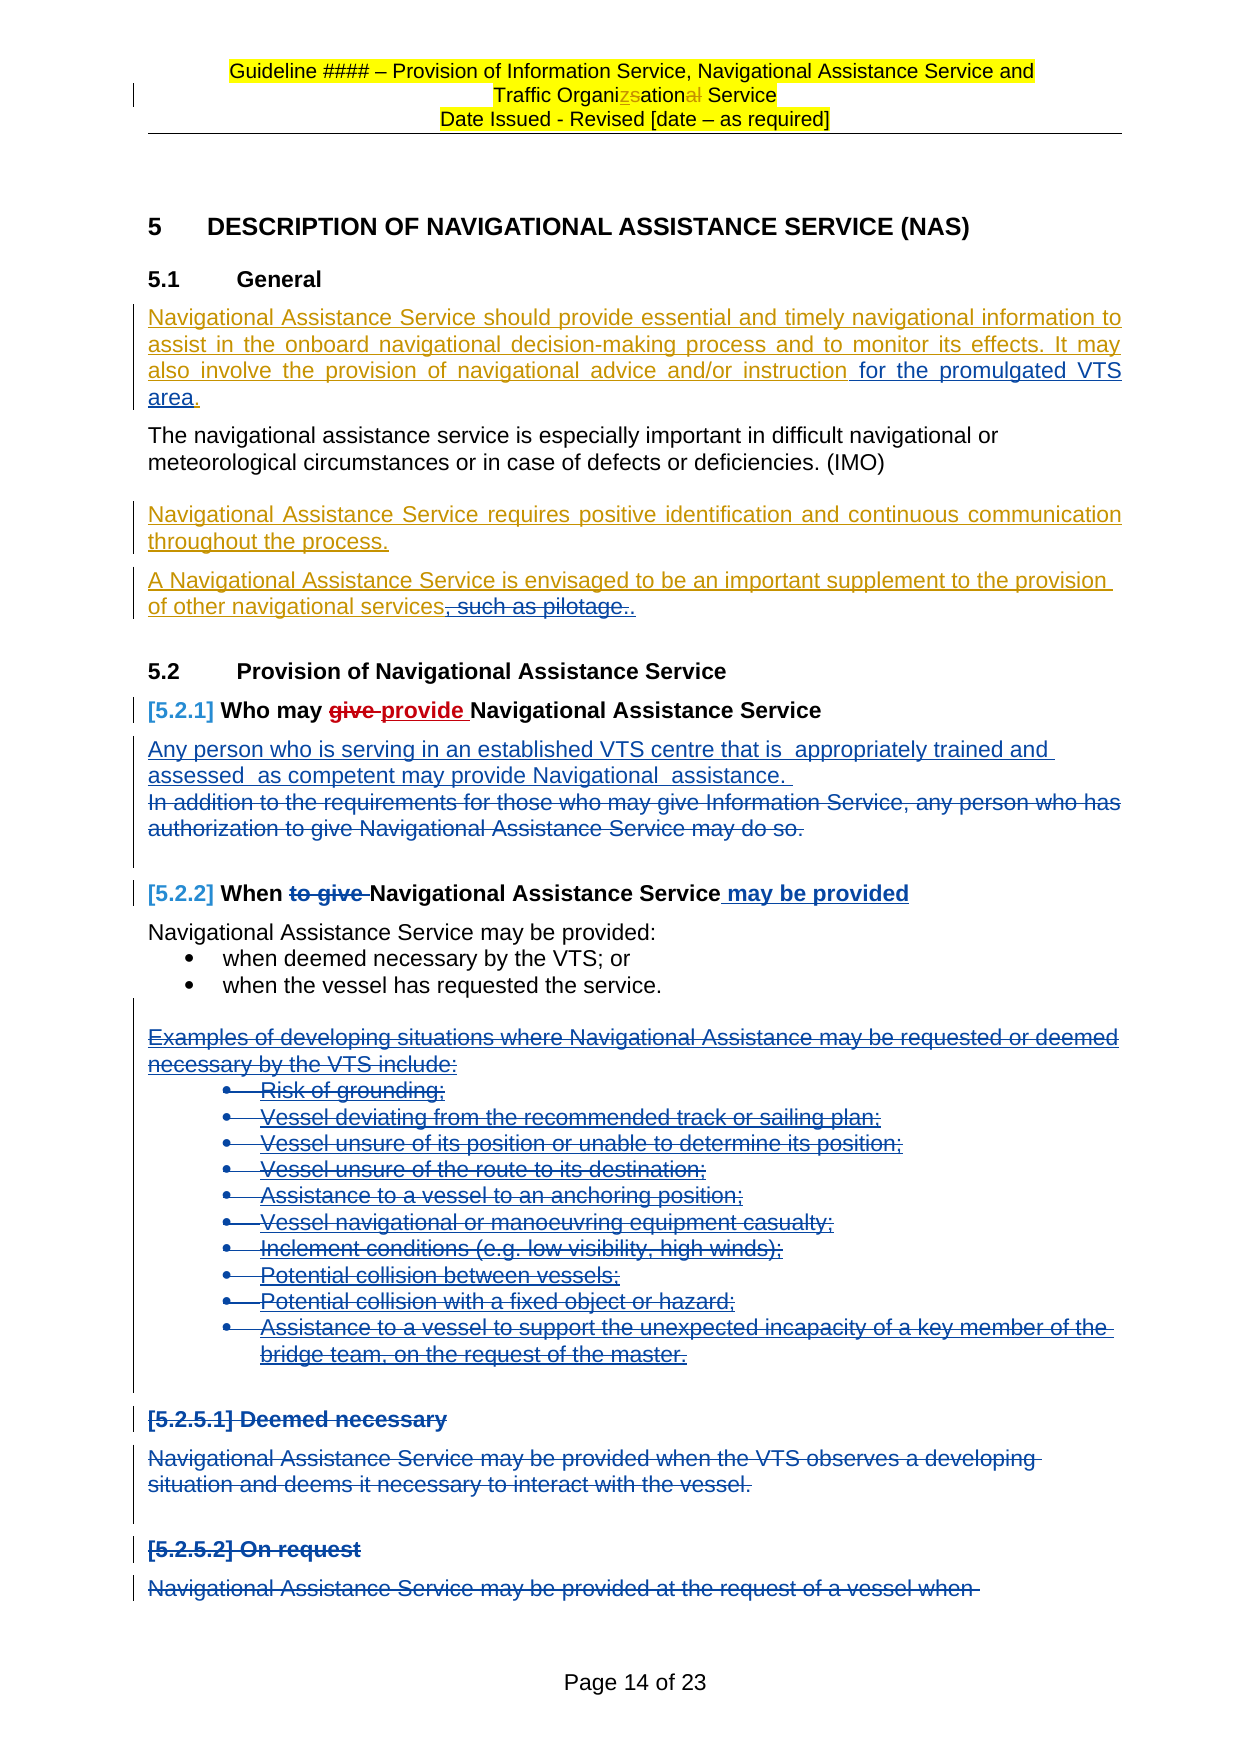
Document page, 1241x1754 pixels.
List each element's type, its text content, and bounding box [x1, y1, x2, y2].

subtitle Who may Navigational Assistance Service [148, 697, 1122, 723]
subtitle Description of Navigational assistance service (NaS) [148, 212, 1122, 241]
subtitle When Navigational Assistance Service [148, 880, 1122, 906]
list when the vessel has requested the service. [185, 972, 1122, 998]
text Navigational Assistance Service may be provided: [148, 919, 1122, 945]
text The navigational assistance service is especially important in difficult navigational or [148, 422, 1122, 449]
subtitle Provision of Navigational Assistance Service [148, 658, 1122, 684]
subtitle General [148, 266, 1122, 292]
list when deemed necessary by the VTS; or [185, 945, 1122, 972]
text meteorological circumstances or in case of defects or deficiencies. (IMO) [148, 449, 1122, 475]
